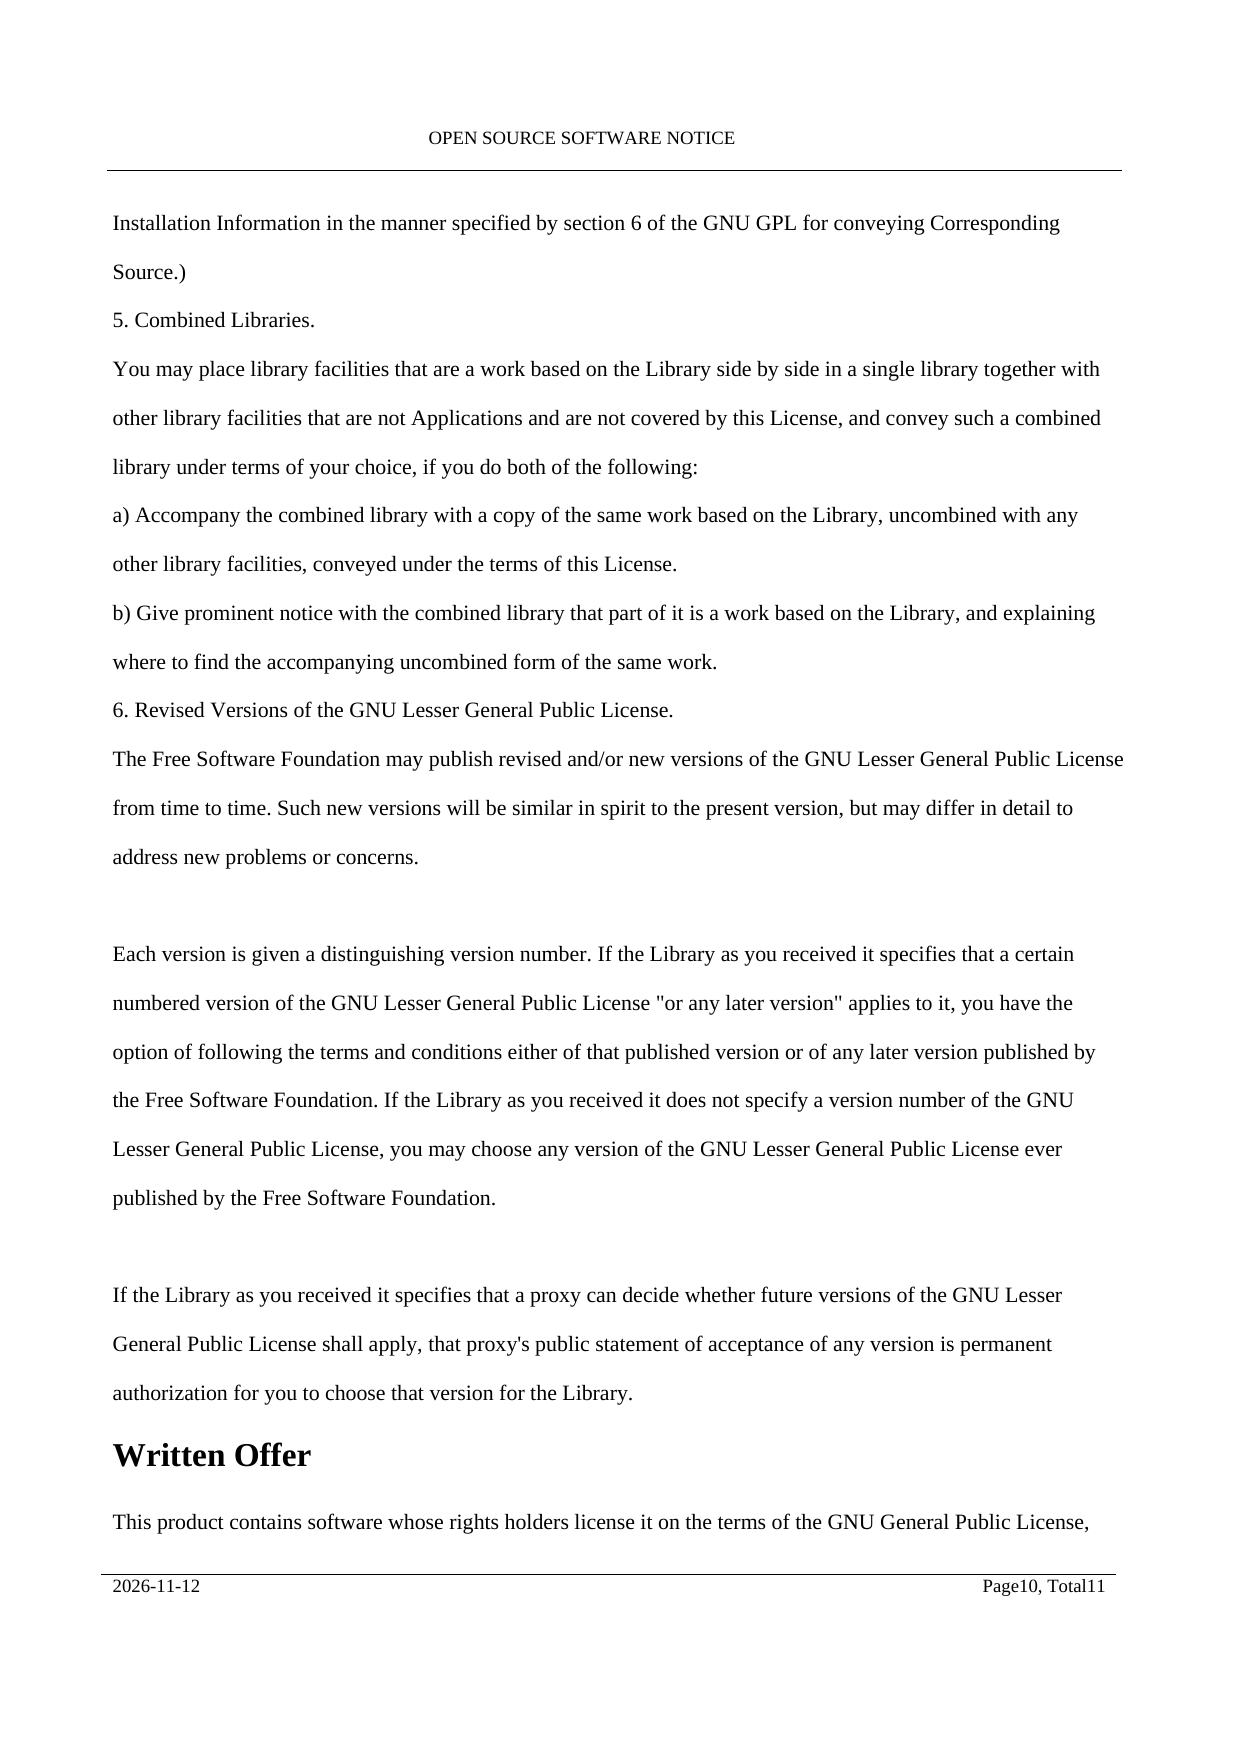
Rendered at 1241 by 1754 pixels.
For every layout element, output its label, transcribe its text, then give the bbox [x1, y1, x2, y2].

text Written Offer [112, 1421, 1128, 1486]
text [112, 1506, 1128, 1538]
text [112, 206, 1128, 1409]
